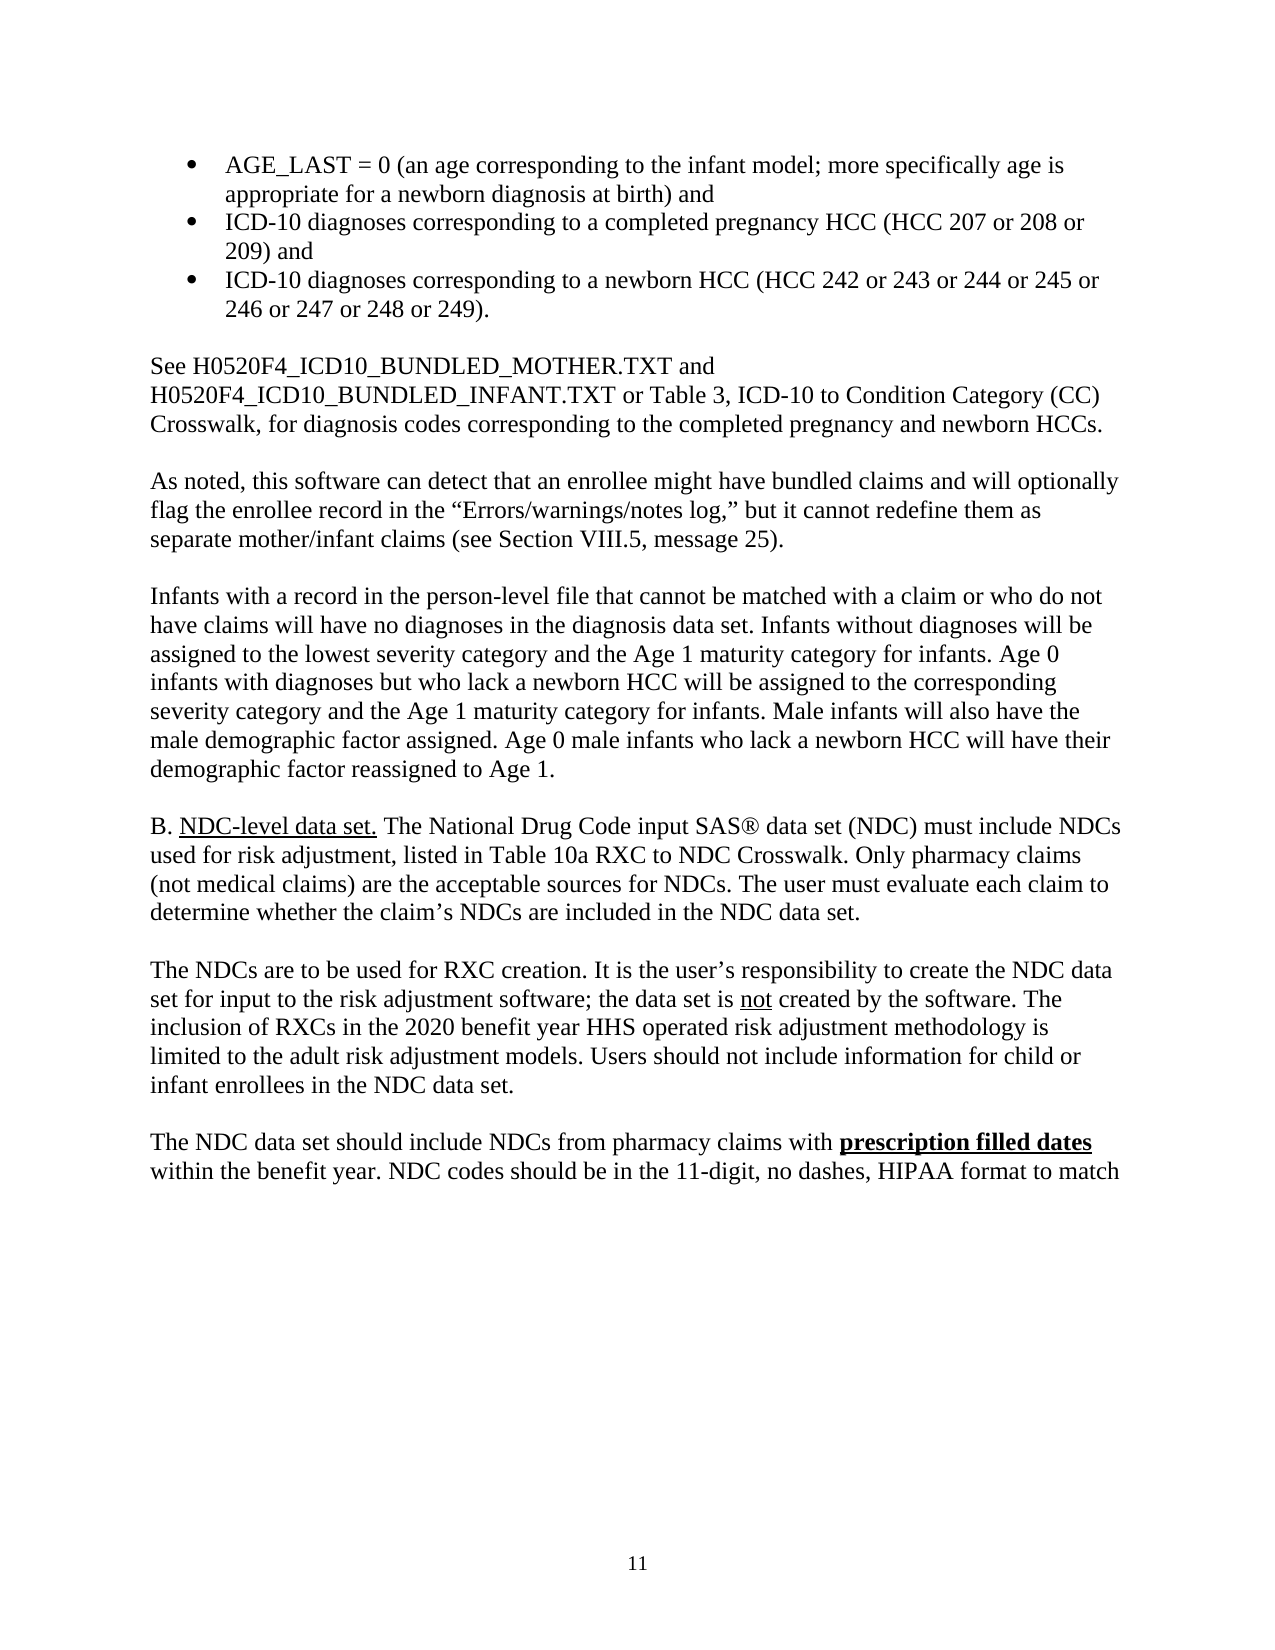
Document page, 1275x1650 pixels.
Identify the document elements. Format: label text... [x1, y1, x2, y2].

text The NDCs are to be used for RXC creation. It is the user’s responsibility to create the NDC data set for input to the risk adjustment software; the data set is not created by the software. The inclusion of RXCs in the 2020 benefit year HHS operated risk adjustment methodology is limited to the adult risk adjustment models. Users should not include information for child or infant enrollees in the NDC data set. [150, 955, 1125, 1099]
text B. NDC-level data set. The National Drug Code input SAS® data set (NDC) must include NDCs used for risk adjustment, listed in Table 10a RXC to NDC Crosswalk. Only pharmacy claims (not medical claims) are the acceptable sources for NDCs. The user must evaluate each claim to determine whether the claim’s NDCs are included in the NDC data set. [150, 811, 1125, 926]
list ICD-10 diagnoses corresponding to a newborn HCC (HCC 242 or 243 or 244 or 245 or 246 or 247 or 248 or 249). [187, 265, 1125, 322]
list AGE_LAST = 0 (an age corresponding to the infant model; more specifically age is appropriate for a newborn diagnosis at birth) and [187, 150, 1125, 207]
text Infants with a record in the person-level file that cannot be matched with a claim or who do not have claims will have no diagnoses in the diagnosis data set. Infants without diagnoses will be assigned to the lowest severity category and the Age 1 maturity category for infants. Age 0 infants with diagnoses but who lack a newborn HCC will be assigned to the corresponding severity category and the Age 1 maturity category for infants. Male infants will also have the male demographic factor assigned. Age 0 male infants who lack a newborn HCC will have their demographic factor reassigned to Age 1. [150, 581, 1125, 782]
text The NDC data set should include NDCs from pharmacy claims with prescription filled dates within the benefit year. NDC codes should be in the 11-digit, no dashes, HIPAA format to match [150, 1127, 1125, 1185]
text See H0520F4_ICD10_BUNDLED_MOTHER.TXT and H0520F4_ICD10_BUNDLED_INFANT.TXT or Table 3, ICD-10 to Condition Category (CC) Crosswalk, for diagnosis codes corresponding to the completed pregnancy and newborn HCCs. [150, 351, 1125, 437]
text As noted, this software can detect that an enrollee might have bundled claims and will optionally flag the enrollee record in the “Errors/warnings/notes log,” but it cannot redefine them as separate mother/infant claims (see Section VIII.5, message 25). [150, 466, 1125, 552]
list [187, 207, 1125, 265]
